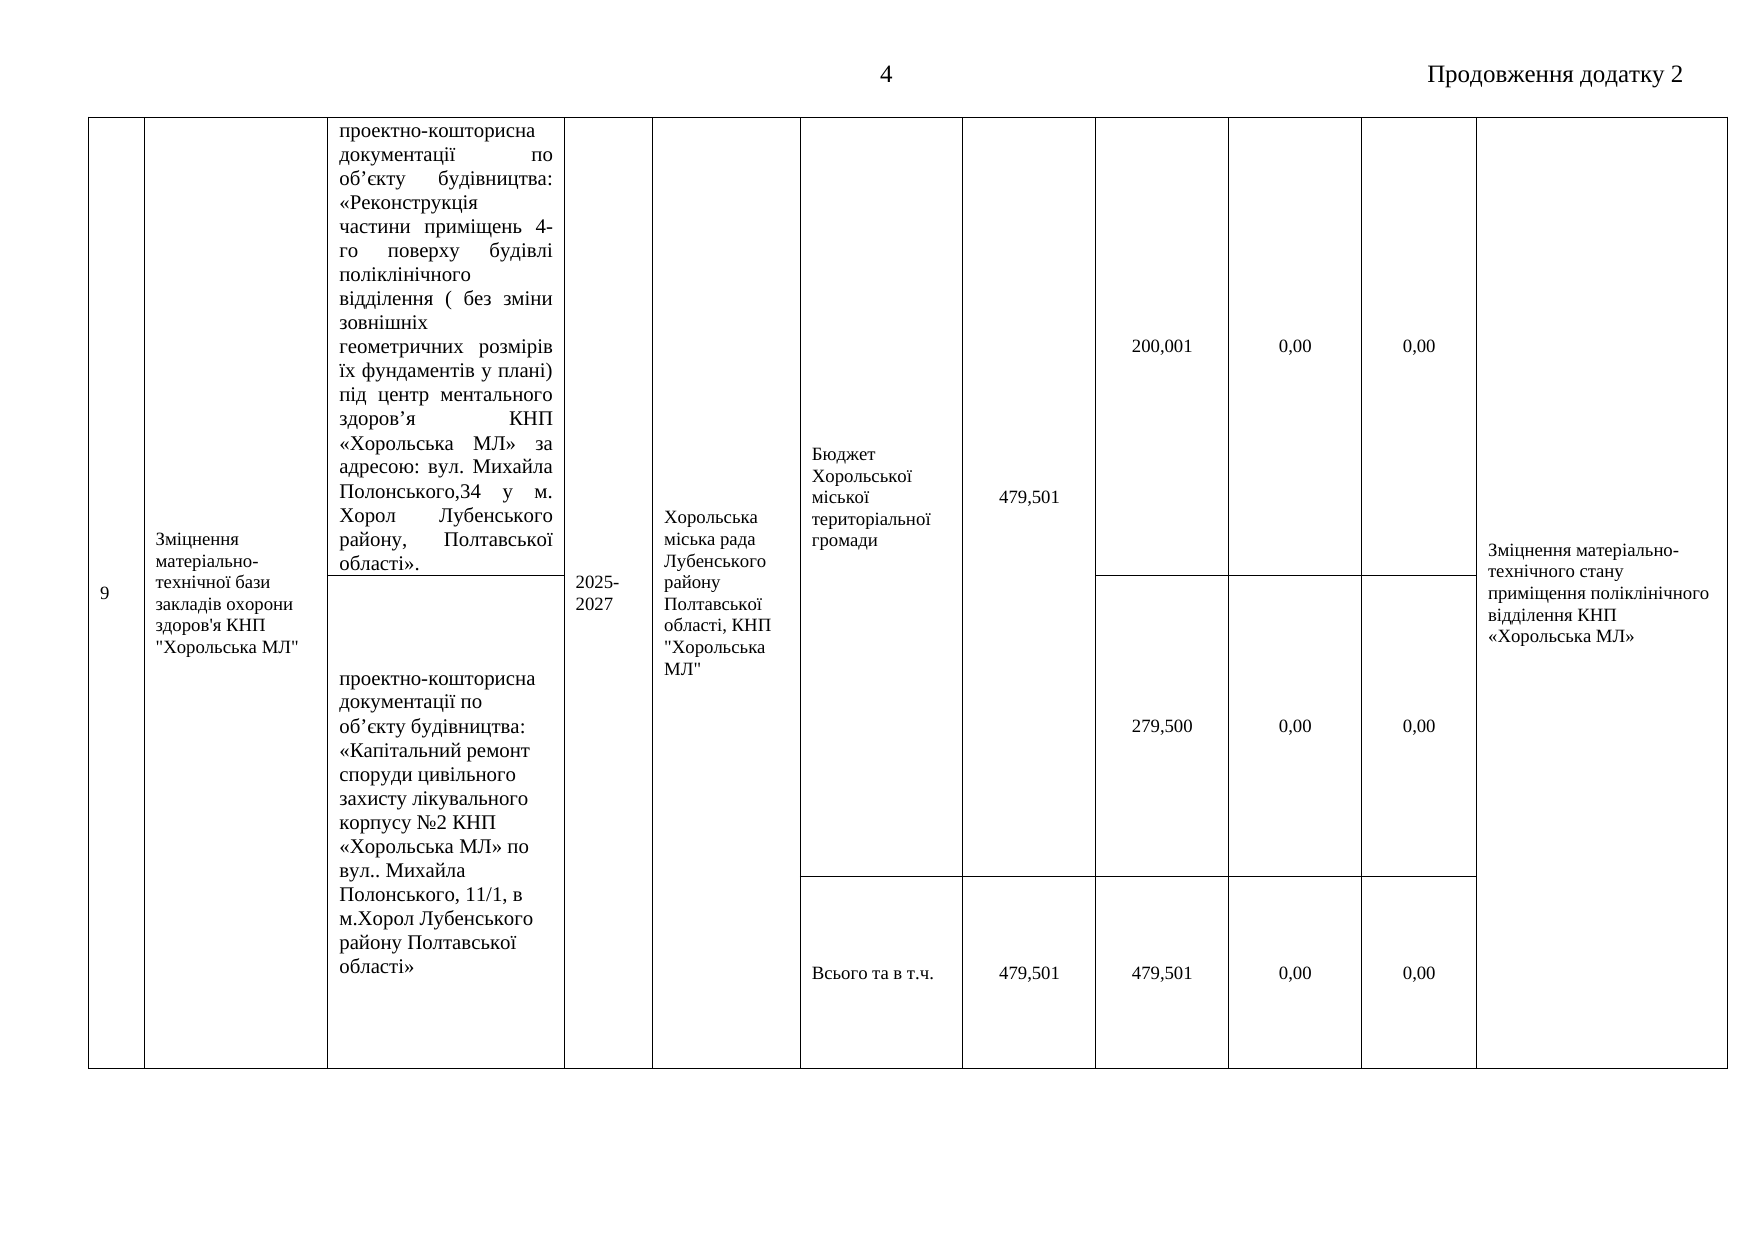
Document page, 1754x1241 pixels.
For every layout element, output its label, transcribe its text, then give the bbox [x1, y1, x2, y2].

table_cell проектно-кошторисна документації по об’єкту будівництва: «Капітальний ремонт споруди цивільного захисту лікувального корпусу №2 КНП «Хорольська МЛ» по вул.. Михайла Полонського, 11/1, в м.Хорол Лубенського району Полтавської області» [328, 576, 564, 1068]
table_cell 0,00 [1362, 118, 1476, 575]
table_cell Всього та в т.ч. [801, 877, 962, 1068]
table_cell 279,500 [1096, 576, 1228, 876]
table_cell 0,00 [1229, 877, 1361, 1068]
table_cell Зміцнення матеріально-технічного стану приміщення поліклінічного відділення КНП «Хорольська МЛ» [1477, 118, 1727, 1068]
table_cell 200,001 [1096, 118, 1228, 575]
table_cell 0,00 [1229, 576, 1361, 876]
table_cell 479,501 [1096, 877, 1228, 1068]
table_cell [801, 118, 962, 876]
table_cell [653, 118, 800, 1068]
table_cell 479,501 [963, 877, 1095, 1068]
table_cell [145, 118, 327, 1068]
table_cell проектно-кошторисна документації по об’єкту будівництва: «Реконструкція частини приміщень 4-го поверху будівлі поліклінічного відділення ( без зміни зовнішніх геометричних розмірів їх фундаментів у плані) під центр ментального здоров’я КНП «Хорольська МЛ» за адресою: вул. Михайла Полонського,34 у м. Хорол Лубенського району, Полтавської області». [328, 118, 564, 575]
table_cell 0,00 [1362, 877, 1476, 1068]
table_cell 0,00 [1362, 576, 1476, 876]
table_cell 0,00 [1229, 118, 1361, 575]
table_cell 479,501 [963, 118, 1095, 876]
table_cell 2025-2027 [565, 118, 652, 1068]
table_cell 9 [89, 118, 144, 1068]
